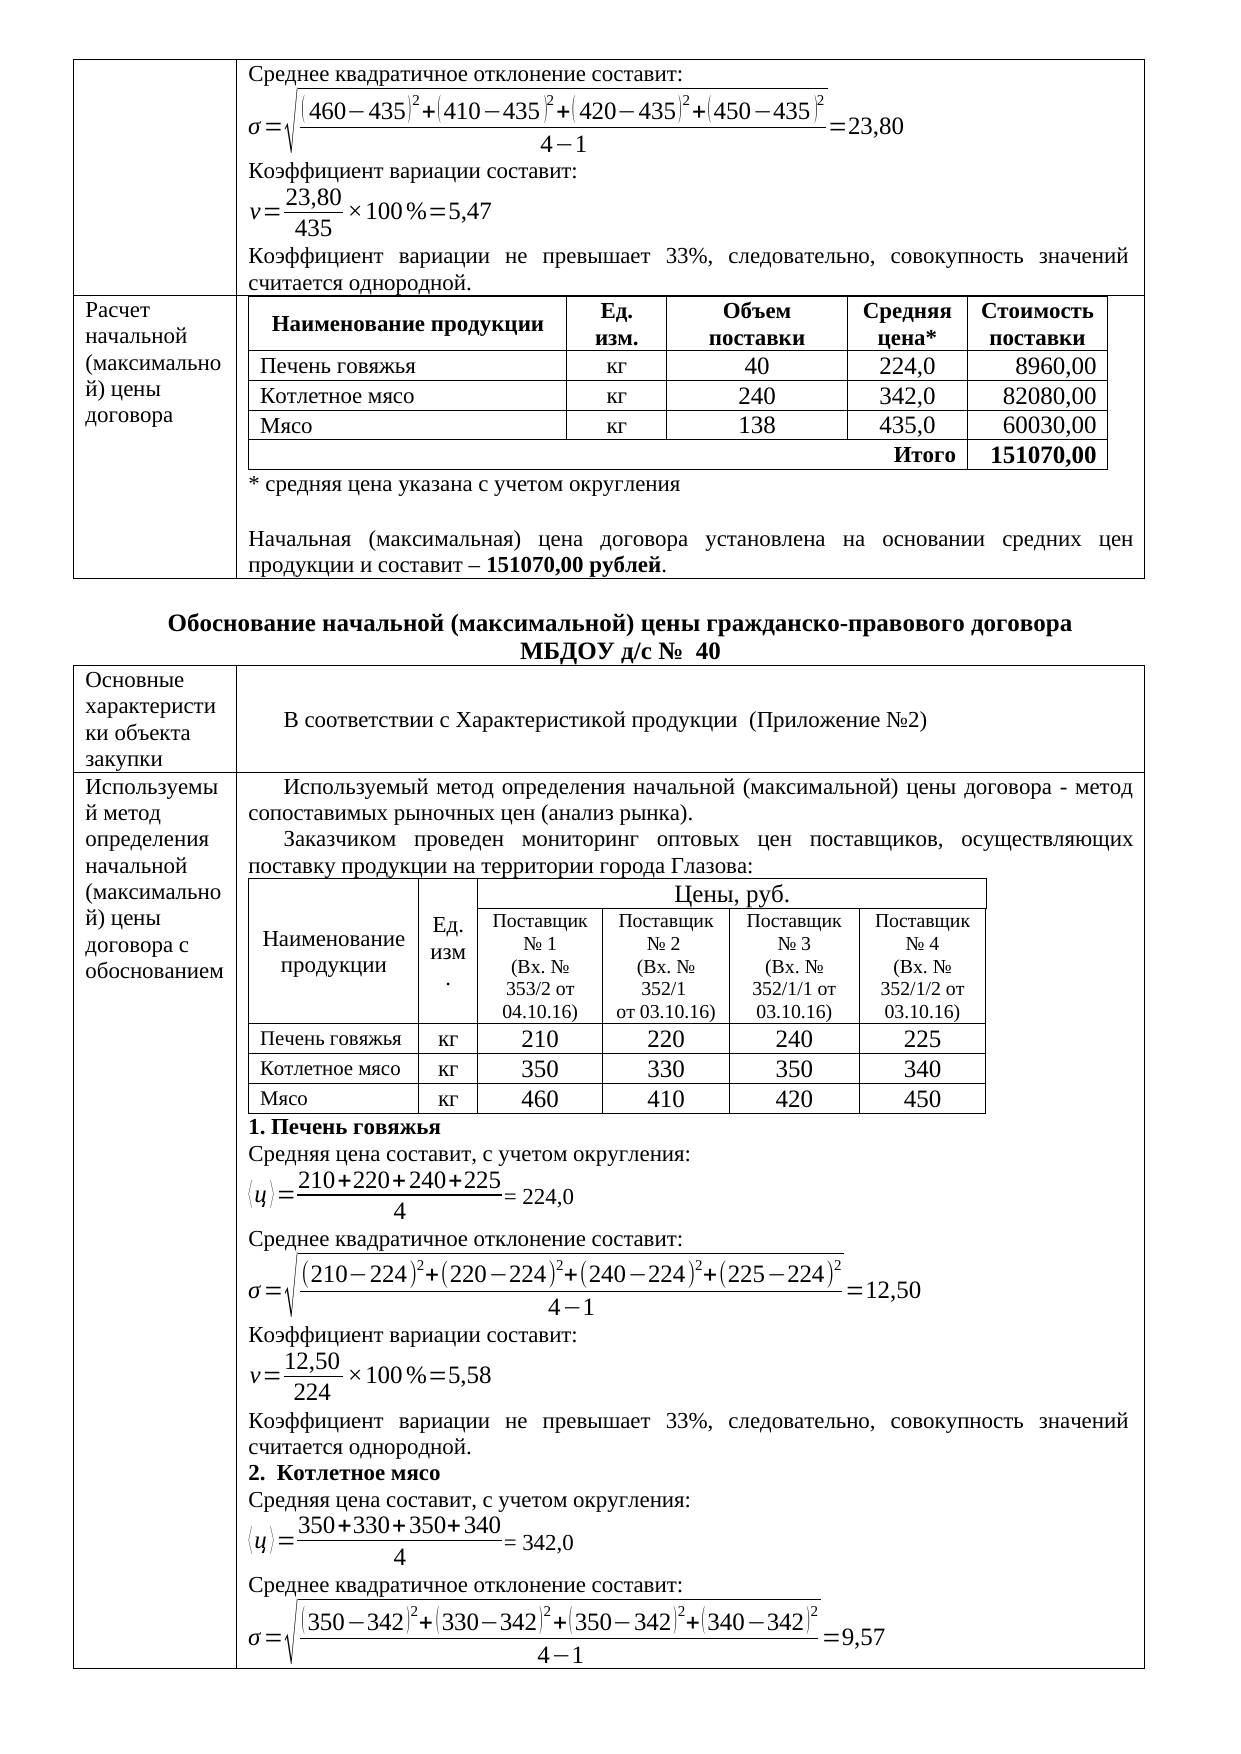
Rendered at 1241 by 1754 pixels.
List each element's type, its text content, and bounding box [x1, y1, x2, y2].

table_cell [237, 773, 1144, 1668]
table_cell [237, 60, 1144, 295]
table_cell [74, 60, 236, 295]
title МБДОУ д/с № 40 [74, 636, 1166, 665]
table_cell Расчет начальной (максимальной) цены договора [74, 296, 236, 578]
table_cell * средняя цена указана с учетом округления Начальная (максимальная) цена договора установлена на основании средних цен продукции и составит – 151070,00 рублей. [237, 296, 1144, 578]
table_header В соответствии с Характеристикой продукции (Приложение №2) [237, 666, 1144, 772]
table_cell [74, 773, 236, 1668]
title Обоснование начальной (максимальной) цены гражданско-правового договора [74, 608, 1166, 636]
table_header Основные характеристики объекта закупки [74, 666, 236, 772]
